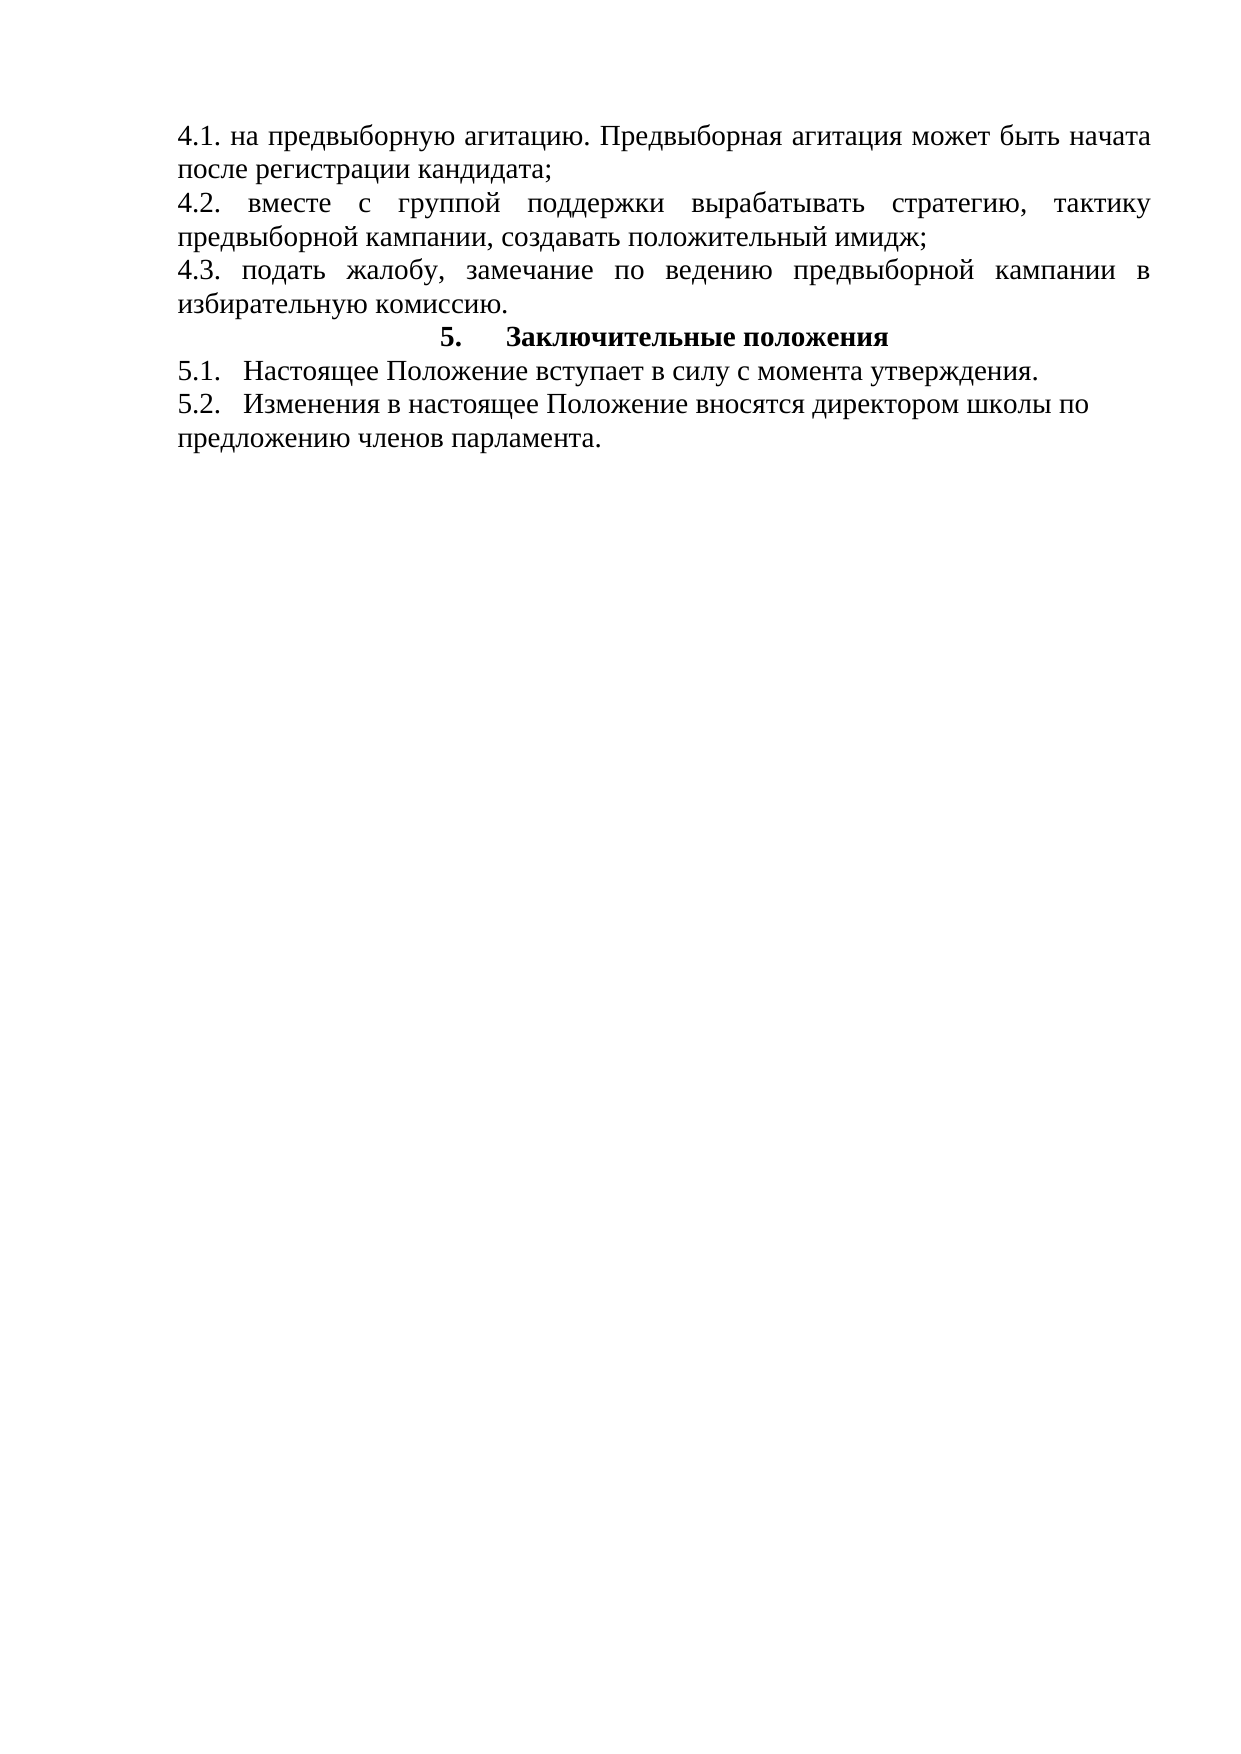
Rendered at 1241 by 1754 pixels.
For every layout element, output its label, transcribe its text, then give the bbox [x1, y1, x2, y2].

text 5. Заключительные положения [177, 319, 1152, 353]
text 4.2. вместе с группой поддержки вырабатывать стратегию, тактику предвыборной кампании, создавать положительный имидж; [177, 185, 1152, 252]
text 4.3. подать жалобу, замечание по ведению предвыборной кампании в избирательную комиссию. [177, 252, 1152, 319]
text 5.2. Изменения в настоящее Положение вносятся директором школы по предложению членов парламента. [177, 386, 1152, 453]
text 4.1. на предвыборную агитацию. Предвыборная агитация может быть начата после регистрации кандидата; [177, 118, 1152, 185]
text 5.1. Настоящее Положение вступает в силу с момента утверждения. [177, 353, 1152, 386]
